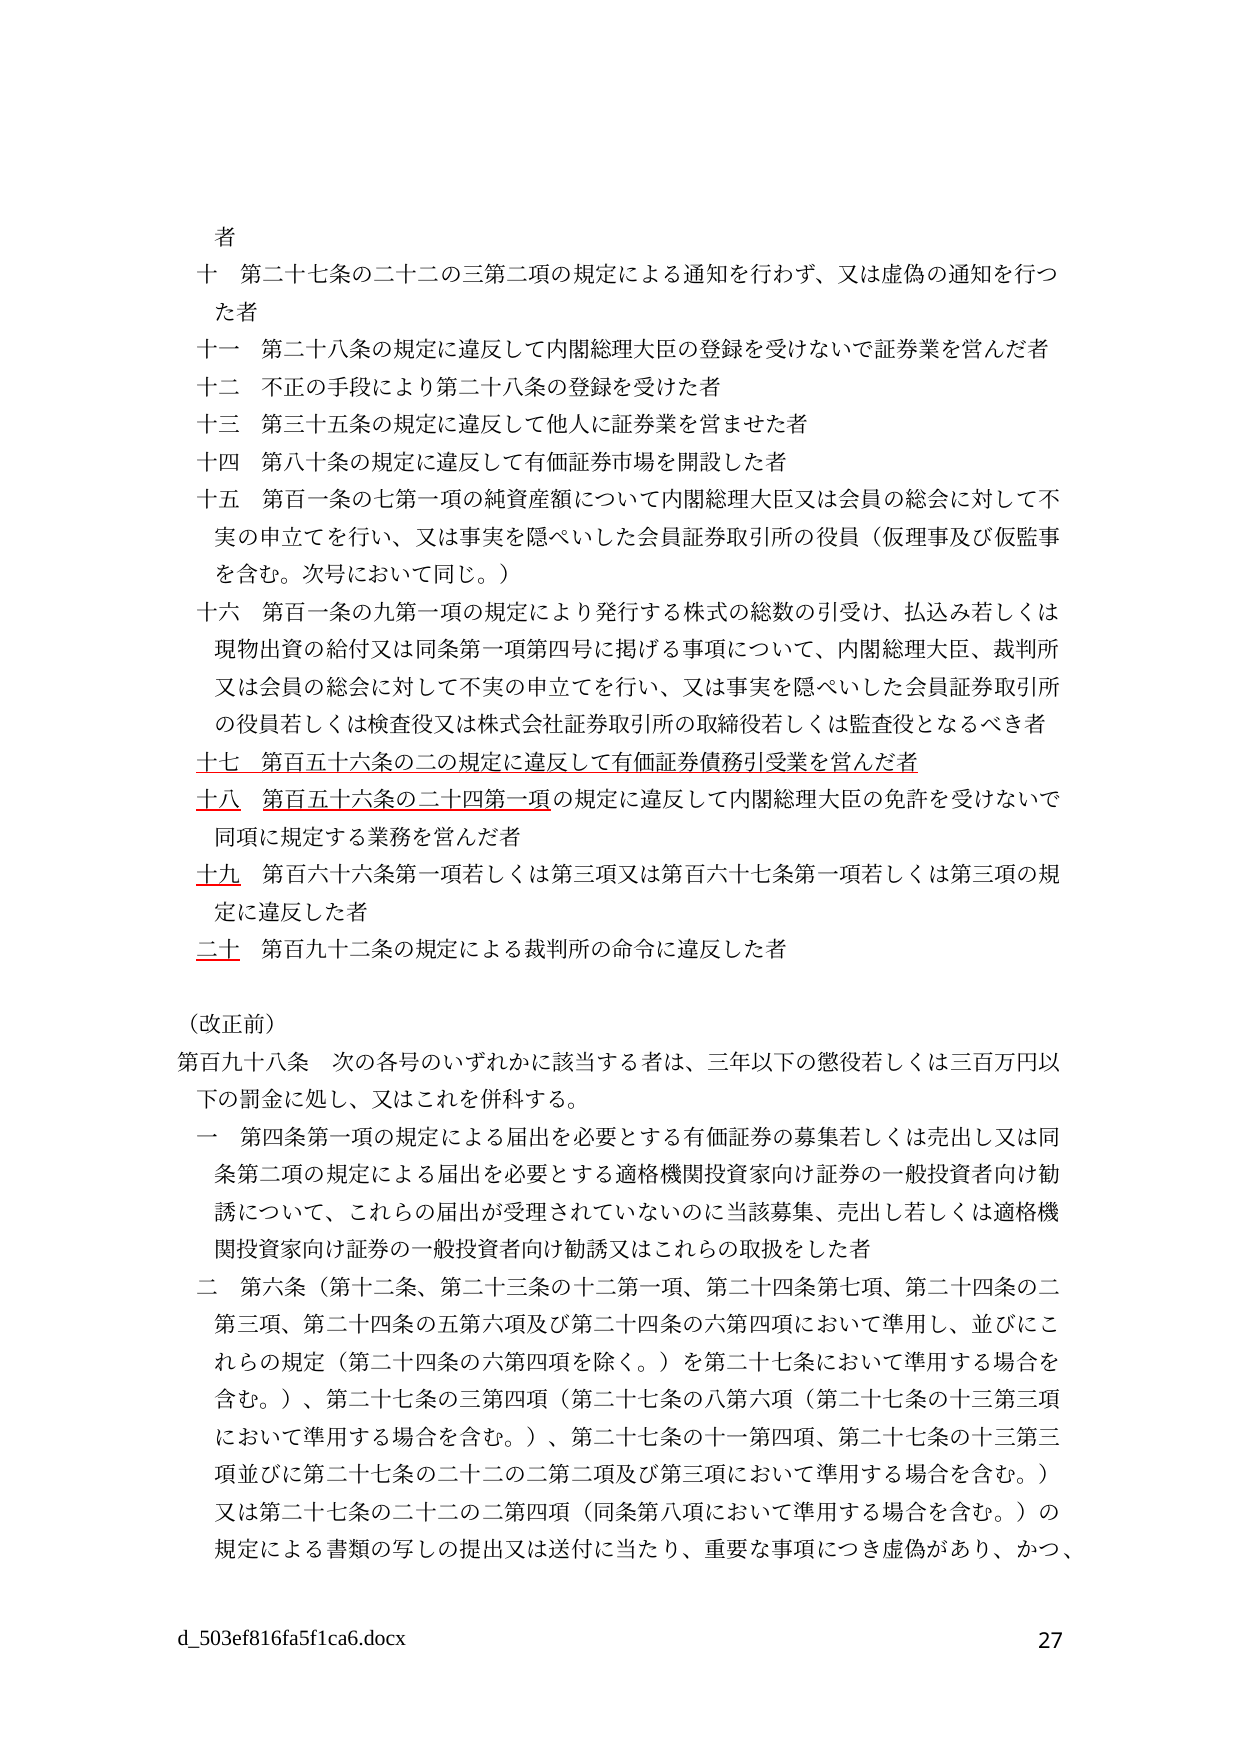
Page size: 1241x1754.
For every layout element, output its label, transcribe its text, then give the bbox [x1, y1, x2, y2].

text （改正前） [177, 1004, 1063, 1042]
text 十二 不正の手段により第二十八条の登録を受けた者 [196, 367, 1063, 404]
text 十九 第百六十六条第一項若しくは第三項又は第百六十七条第一項若しくは第三項の規定に違反した者 [196, 854, 1063, 929]
text 十五 第百一条の七第一項の純資産額について内閣総理大臣又は会員の総会に対して不実の申立てを行い、又は事実を隠ぺいした会員証券取引所の役員（仮理事及び仮監事を含む。次号において同じ。） [196, 479, 1063, 592]
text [196, 217, 1063, 254]
text 十六 第百一条の九第一項の規定により発行する株式の総数の引受け、払込み若しくは現物出資の給付又は同条第一項第四号に掲げる事項について、内閣総理大臣、裁判所又は会員の総会に対して不実の申立てを行い、又は事実を隠ぺいした会員証券取引所の役員若しくは検査役又は株式会社証券取引所の取締役若しくは監査役となるべき者 [196, 592, 1063, 742]
text 十四 第八十条の規定に違反して有価証券市場を開設した者 [196, 442, 1063, 479]
text 十 第二十七条の二十二の三第二項の規定による通知を行わず、又は虚偽の通知を行つた者 [196, 254, 1063, 329]
text 十七 第百五十六条の二の規定に違反して有価証券債務引受業を営んだ者 [196, 742, 1063, 779]
text 十三 第三十五条の規定に違反して他人に証券業を営ませた者 [196, 404, 1063, 442]
text 一 第四条第一項の規定による届出を必要とする有価証券の募集若しくは売出し又は同条第二項の規定による届出を必要とする適格機関投資家向け証券の一般投資者向け勧誘について、これらの届出が受理されていないのに当該募集、売出し若しくは適格機関投資家向け証券の一般投資者向け勧誘又はこれらの取扱をした者 [196, 1117, 1063, 1267]
text 第百九十八条 次の各号のいずれかに該当する者は、三年以下の懲役若しくは三百万円以下の罰金に処し、又はこれを併科する。 [177, 1042, 1063, 1117]
text 十一 第二十八条の規定に違反して内閣総理大臣の登録を受けないで証券業を営んだ者 [196, 329, 1063, 367]
text 十八 第百五十六条の二十四第一項の規定に違反して内閣総理大臣の免許を受けないで同項に規定する業務を営んだ者 [196, 779, 1063, 854]
text 二十 第百九十二条の規定による裁判所の命令に違反した者 [196, 929, 1063, 967]
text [196, 1267, 1063, 1567]
